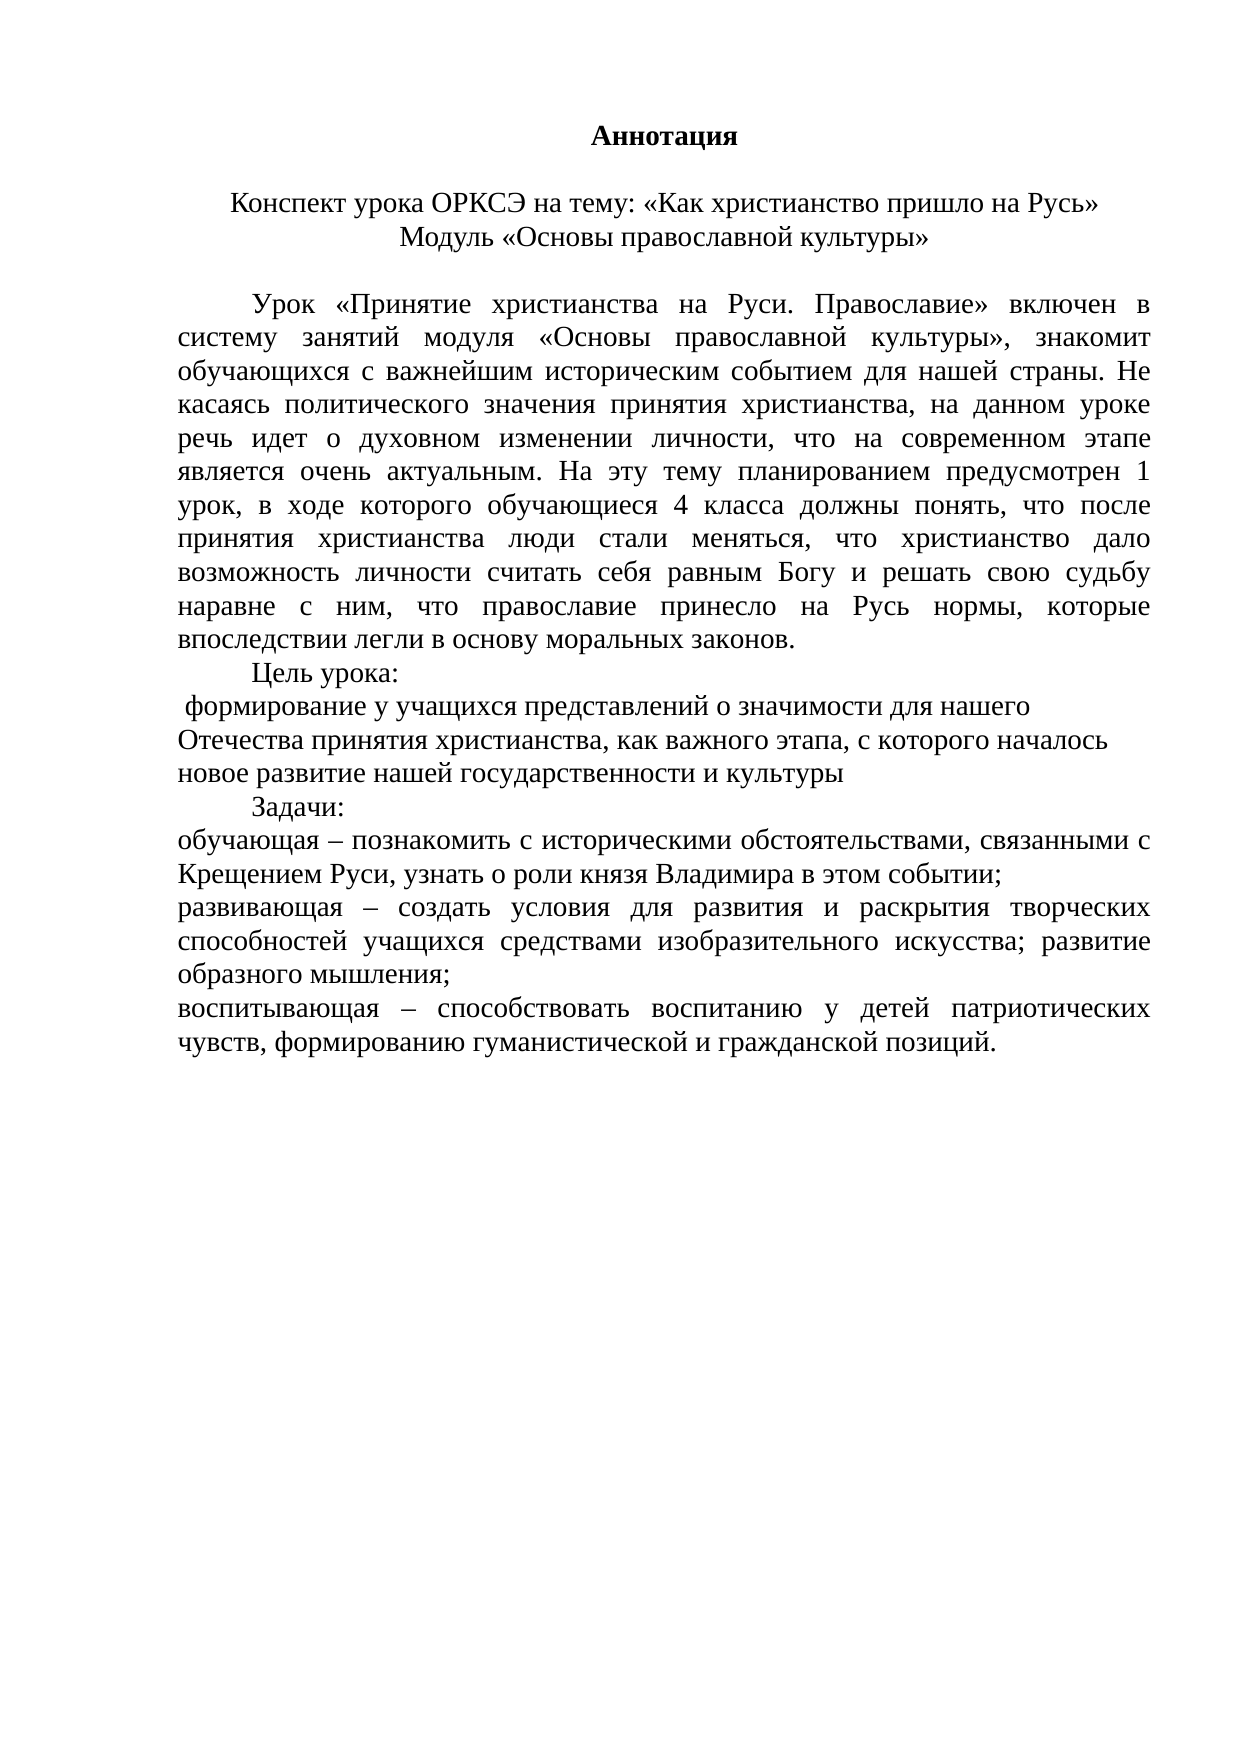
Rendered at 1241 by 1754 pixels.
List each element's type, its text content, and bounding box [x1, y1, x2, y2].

text Модуль «Основы православной культуры» [177, 219, 1152, 252]
text Аннотация [177, 118, 1152, 152]
text Конспект урока ОРКСЭ на тему: «Как христианство пришло на Русь» [177, 185, 1152, 219]
text Задачи: [177, 789, 1152, 822]
text Цель урока: [177, 655, 1152, 688]
text воспитывающая – способствовать воспитанию у детей патриотических чувств, формированию гуманистической и гражданской позиций. [177, 990, 1152, 1057]
text развивающая – создать условия для развития и раскрытия творческих способностей учащихся средствами изобразительного искусства; развитие образного мышления; [177, 889, 1152, 990]
text обучающая – познакомить с историческими обстоятельствами, связанными с Крещением Руси, узнать о роли князя Владимира в этом событии; [177, 822, 1152, 889]
text формирование у учащихся представлений о значимости для нашего Отечества принятия христианства, как важного этапа, с которого началось новое развитие нашей государственности и культуры [177, 688, 1152, 789]
text Урок «Принятие христианства на Руси. Православие» включен в систему занятий модуля «Основы православной культуры», знакомит обучающихся с важнейшим историческим событием для нашей страны. Не касаясь политического значения принятия христианства, на данном уроке речь идет о духовном изменении личности, что на современном этапе является очень актуальным. На эту тему планированием предусмотрен 1 урок, в ходе которого обучающиеся 4 класса должны понять, что после принятия христианства люди стали меняться, что христианство дало возможность личности считать себя равным Богу и решать свою судьбу наравне с ним, что православие принесло на Русь нормы, которые впоследствии легли в основу моральных законов. [177, 286, 1152, 655]
